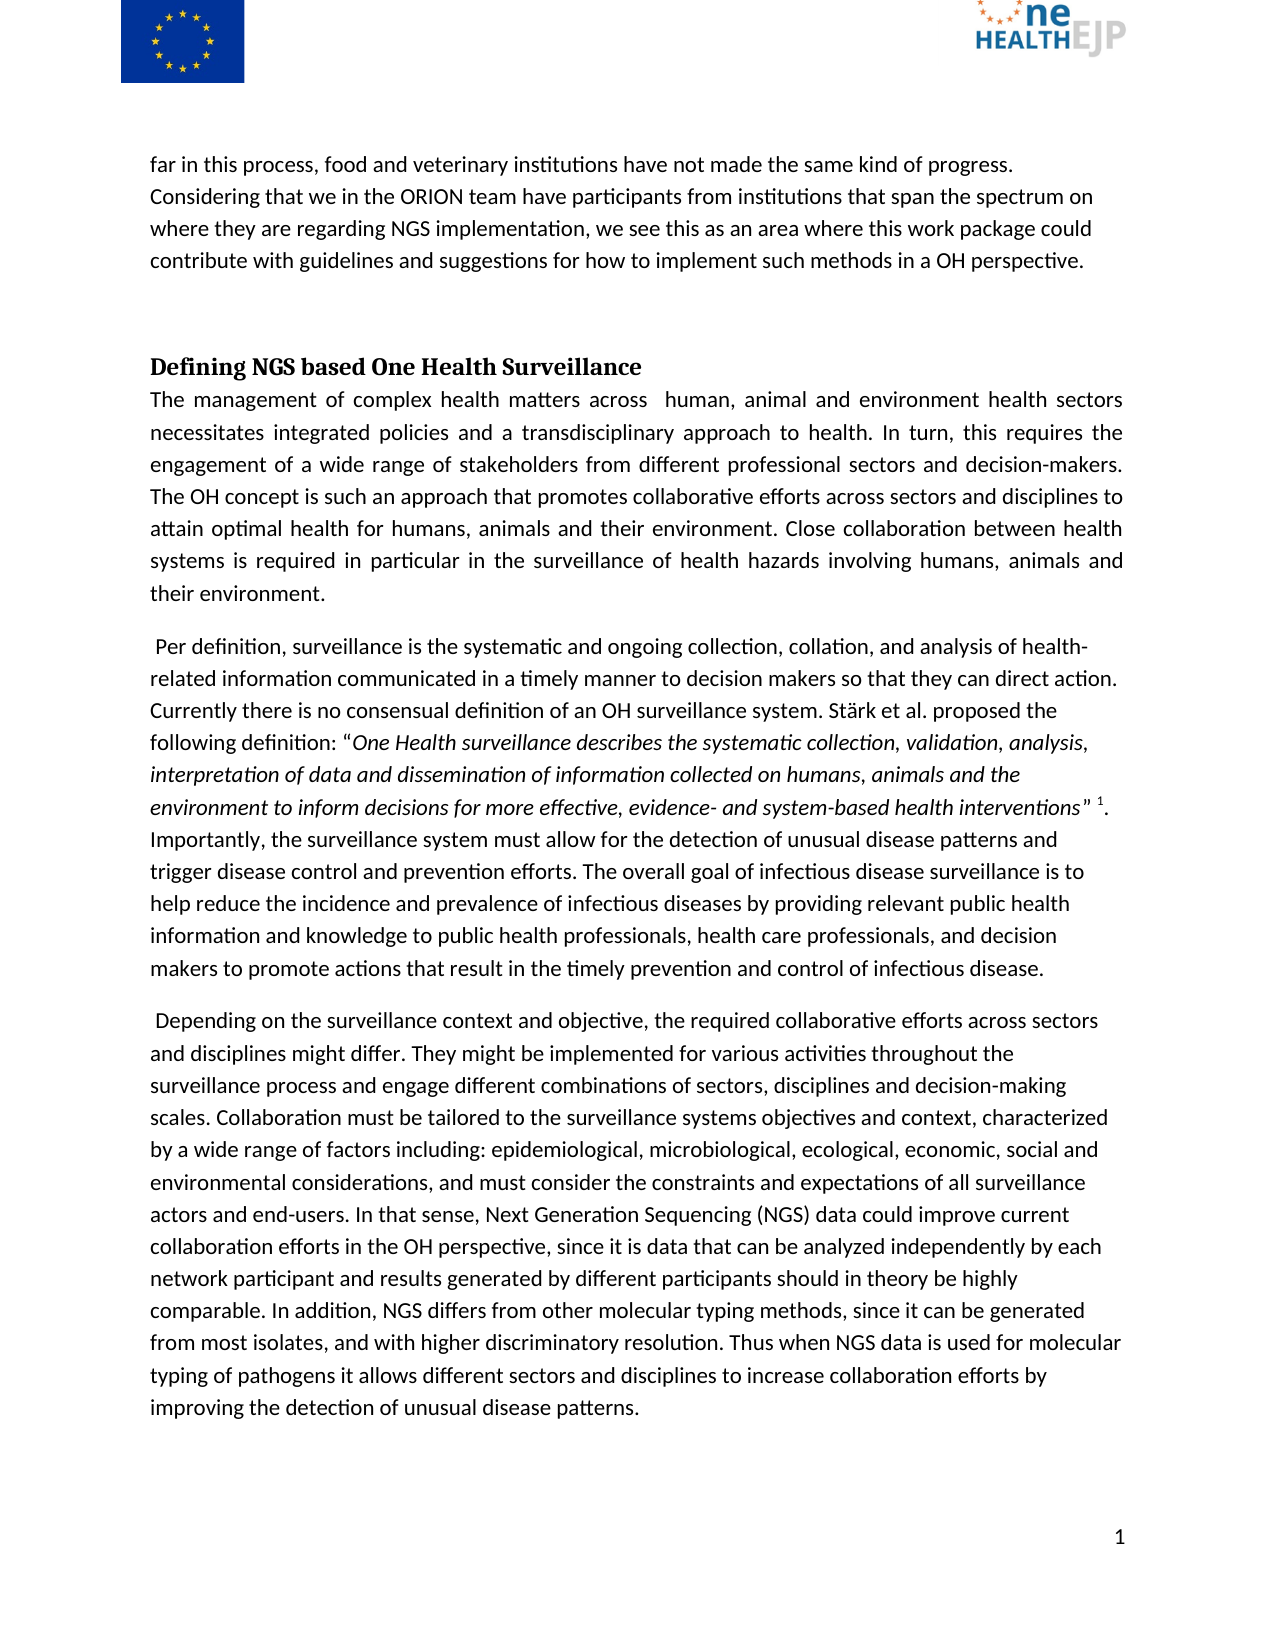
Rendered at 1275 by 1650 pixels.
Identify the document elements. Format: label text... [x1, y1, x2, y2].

text Depending on the surveillance context and objective, the required collaborative efforts across sectors and disciplines might differ. They might be implemented for various activities throughout the surveillance process and engage different combinations of sectors, disciplines and decision-making scales. Collaboration must be tailored to the surveillance systems objectives and context, characterized by a wide range of factors including: epidemiological, microbiological, ecological, economic, social and environmental considerations, and must consider the constraints and expectations of all surveillance actors and end-users. In that sense, Next Generation Sequencing (NGS) data could improve current collaboration efforts in the OH perspective, since it is data that can be analyzed independently by each network participant and results generated by different participants should in theory be highly comparable. In addition, NGS differs from other molecular typing methods, since it can be generated from most isolates, and with higher discriminatory resolution. Thus when NGS data is used for molecular typing of pathogens it allows different sectors and disciplines to increase collaboration efforts by improving the detection of unusual disease patterns. [150, 1007, 1125, 1421]
text Per definition, surveillance is the systematic and ongoing collection, collation, and analysis of health-related information communicated in a timely manner to decision makers so that they can direct action. Currently there is no consensual definition of an OH surveillance system. Stärk et al. proposed the following definition: “One Health surveillance describes the systematic collection, validation, analysis, interpretation of data and dissemination of information collected on humans, animals and the environment to inform decisions for more effective, evidence- and system-based health interventions” 1. Importantly, the surveillance system must allow for the detection of unusual disease patterns and trigger disease control and prevention efforts. The overall goal of infectious disease surveillance is to help reduce the incidence and prevalence of infectious diseases by providing relevant public health information and knowledge to public health professionals, health care professionals, and decision makers to promote actions that result in the timely prevention and control of infectious disease. [150, 632, 1125, 982]
picture [121, 0, 245, 83]
picture [938, 0, 1144, 66]
subtitle Defining NGS based One Health Surveillance [150, 353, 1125, 381]
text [150, 150, 1125, 274]
text The management of complex health matters across human, animal and environment health sectors necessitates integrated policies and a transdisciplinary approach to health. In turn, this requires the engagement of a wide range of stakeholders from different professional sectors and decision-makers. The OH concept is such an approach that promotes collaborative efforts across sectors and disciplines to attain optimal health for humans, animals and their environment. Close collaboration between health systems is required in particular in the surveillance of health hazards involving humans, animals and their environment. [150, 386, 1125, 607]
